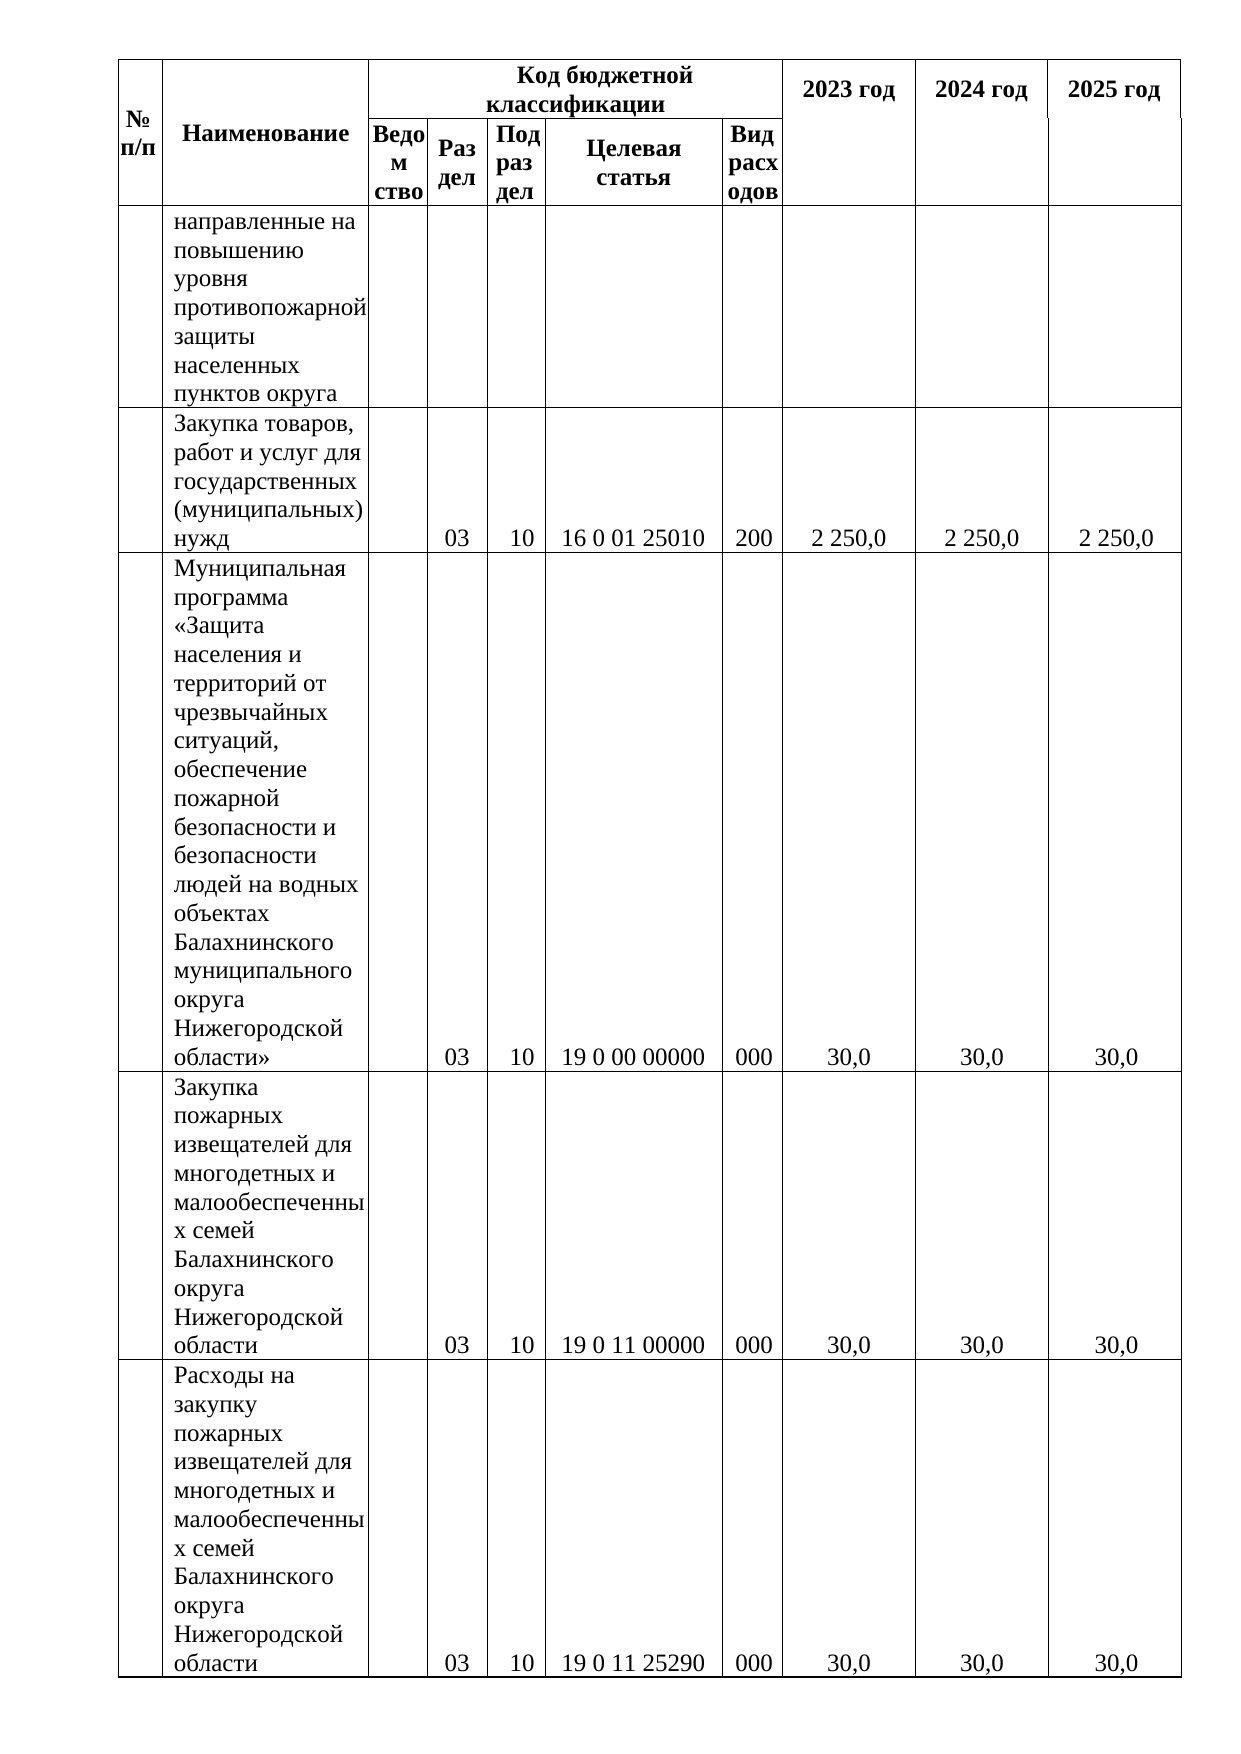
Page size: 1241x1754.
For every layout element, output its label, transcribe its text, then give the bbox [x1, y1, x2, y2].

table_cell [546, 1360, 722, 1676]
table_cell [916, 118, 1048, 205]
table_header 2024 год [916, 60, 1047, 118]
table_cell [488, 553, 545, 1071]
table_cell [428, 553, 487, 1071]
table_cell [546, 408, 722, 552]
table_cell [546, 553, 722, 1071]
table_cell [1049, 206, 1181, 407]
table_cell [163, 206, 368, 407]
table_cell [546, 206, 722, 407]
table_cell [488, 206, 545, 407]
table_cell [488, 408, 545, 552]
table_header Код бюджетной классификации [369, 60, 782, 118]
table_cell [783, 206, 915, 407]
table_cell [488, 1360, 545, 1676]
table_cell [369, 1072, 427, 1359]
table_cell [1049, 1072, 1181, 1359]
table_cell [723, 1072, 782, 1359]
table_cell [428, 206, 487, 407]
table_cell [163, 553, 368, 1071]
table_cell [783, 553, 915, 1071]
table_cell Под раз дел [488, 119, 545, 205]
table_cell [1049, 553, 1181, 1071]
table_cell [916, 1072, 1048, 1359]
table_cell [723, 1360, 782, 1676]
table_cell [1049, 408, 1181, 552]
table_header № п/п [119, 60, 162, 205]
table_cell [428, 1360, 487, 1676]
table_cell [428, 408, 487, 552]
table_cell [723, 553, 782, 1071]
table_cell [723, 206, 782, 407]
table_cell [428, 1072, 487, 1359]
table_header Наименование [163, 60, 368, 205]
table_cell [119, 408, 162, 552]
table_cell Ведом ство [369, 119, 427, 205]
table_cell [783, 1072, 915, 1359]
table_cell Вид расходов [723, 119, 782, 205]
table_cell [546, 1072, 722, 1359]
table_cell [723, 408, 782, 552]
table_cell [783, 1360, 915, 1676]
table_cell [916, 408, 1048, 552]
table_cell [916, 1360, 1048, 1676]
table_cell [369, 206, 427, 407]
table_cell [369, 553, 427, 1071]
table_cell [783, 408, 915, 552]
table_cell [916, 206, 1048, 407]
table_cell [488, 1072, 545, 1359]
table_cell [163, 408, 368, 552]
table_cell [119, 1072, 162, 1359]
table_header 2025 год [1048, 60, 1180, 118]
table_cell [1049, 118, 1181, 205]
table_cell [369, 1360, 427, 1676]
table_cell Целевая статья [546, 119, 722, 205]
table_header 2023 год [783, 60, 915, 118]
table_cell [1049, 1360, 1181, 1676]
table_cell [783, 118, 915, 205]
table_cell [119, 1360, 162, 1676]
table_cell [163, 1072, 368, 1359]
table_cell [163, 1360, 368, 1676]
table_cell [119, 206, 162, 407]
table_cell Раз дел [428, 119, 487, 205]
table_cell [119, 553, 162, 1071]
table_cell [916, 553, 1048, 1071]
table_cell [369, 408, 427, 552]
